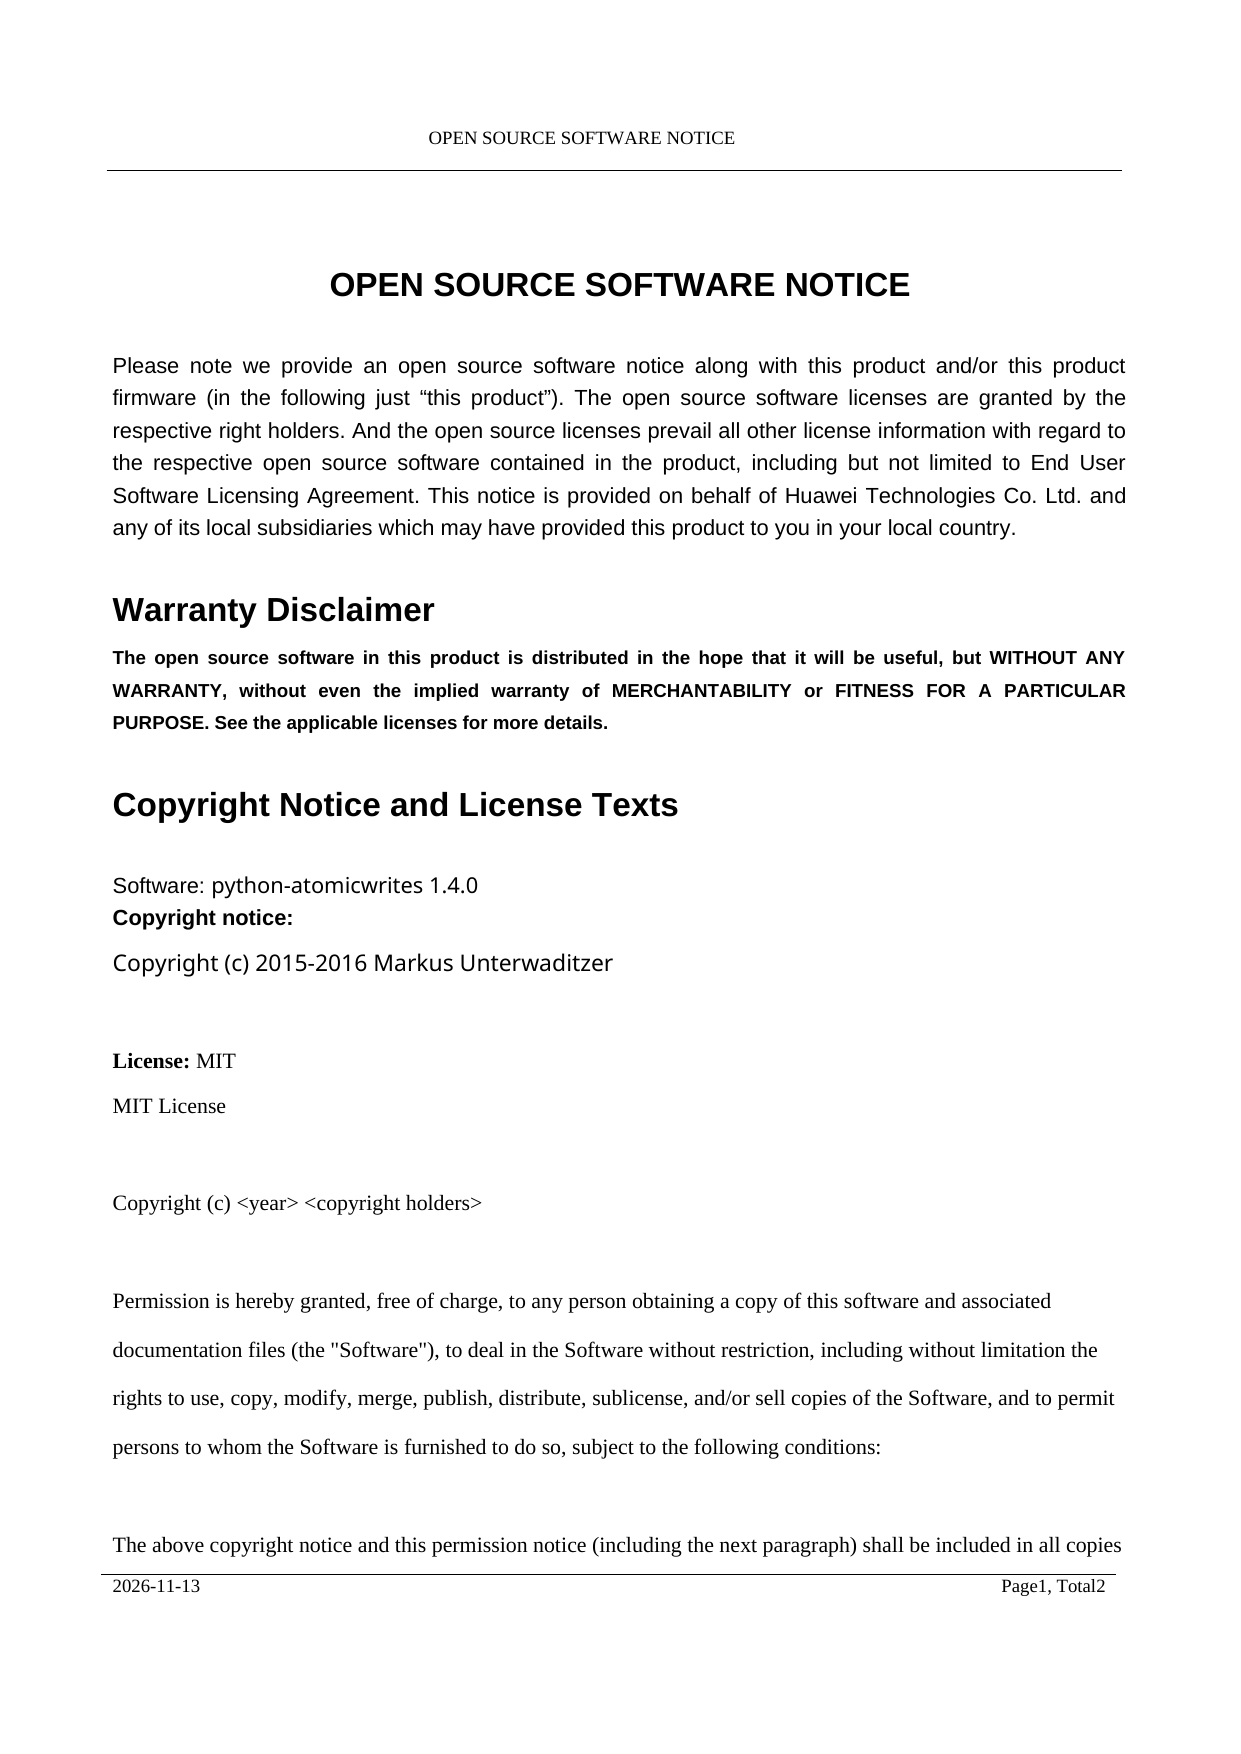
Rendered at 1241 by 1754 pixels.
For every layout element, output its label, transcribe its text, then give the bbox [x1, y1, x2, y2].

text Please note we provide an open source software notice along with this product and/or this product firmware (in the following just “this product”). The open source software licenses are granted by the respective right holders. And the open source licenses prevail all other license information with regard to the respective open source software contained in the product, including but not limited to End User Software Licensing Agreement. This notice is provided on behalf of Huawei Technologies Co. Ltd. and any of its local subsidiaries which may have provided this product to you in your local country. [112, 349, 1128, 544]
text The open source software in this product is distributed in the hope that it will be useful, but WITHOUT ANY WARRANTY, without even the implied warranty of MERCHANTABILITY or FITNESS FOR A PARTICULAR PURPOSE. See the applicable licenses for more details. [112, 641, 1128, 739]
text Copyright Notice and License Texts [112, 771, 1128, 836]
text Software: python-atomicwrites 1.4.0 [112, 869, 1128, 901]
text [112, 1089, 1128, 1560]
text Copyright (c) 2015-2016 Markus Unterwaditzer [112, 947, 1128, 1028]
text OPEN SOURCE SOFTWARE NOTICE [112, 251, 1128, 316]
text Copyright notice: [112, 901, 1128, 934]
text Warranty Disclaimer [112, 576, 1128, 641]
text License: MIT [112, 1044, 1128, 1077]
